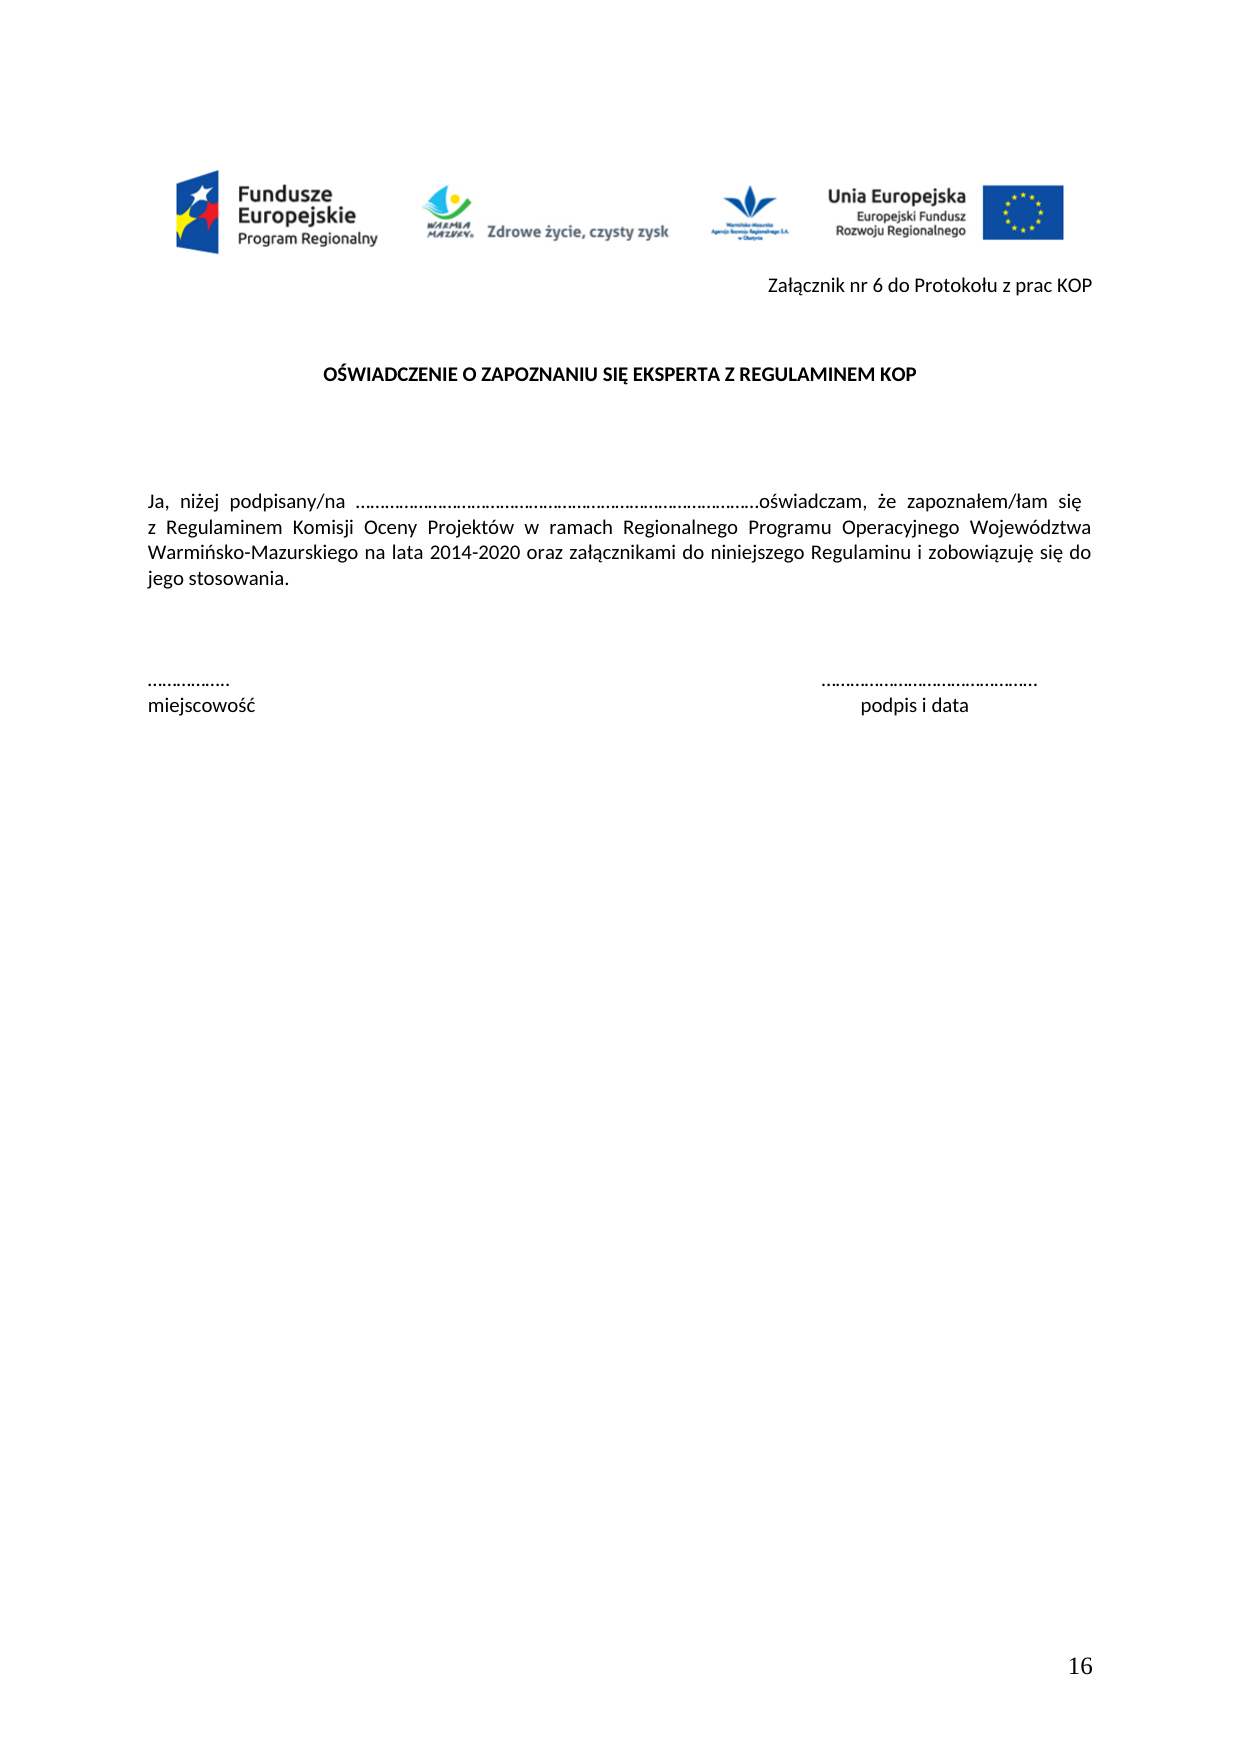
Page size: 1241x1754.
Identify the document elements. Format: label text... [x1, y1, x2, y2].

picture [147, 147, 1093, 273]
text miejscowość podpis i data [148, 692, 1093, 717]
text Ja, niżej podpisany/na …………………………………………………………………………oświadczam, że zapoznałem/łam się z Regulaminem Komisji Oceny Projektów w ramach Regionalnego Programu Operacyjnego Województwa Warmińsko-Mazurskiego na lata 2014-2020 oraz załącznikami do niniejszego Regulaminu i zobowiązuję się do jego stosowania. [148, 488, 1093, 590]
text …………….. ……………………………………… [148, 666, 1093, 692]
text Załącznik nr 6 do Protokołu z prac KOP [148, 273, 1093, 298]
text OŚWIADCZENIE O ZAPOZNANIU SIĘ EKSPERTA Z REGULAMINEM KOP [148, 361, 1093, 387]
